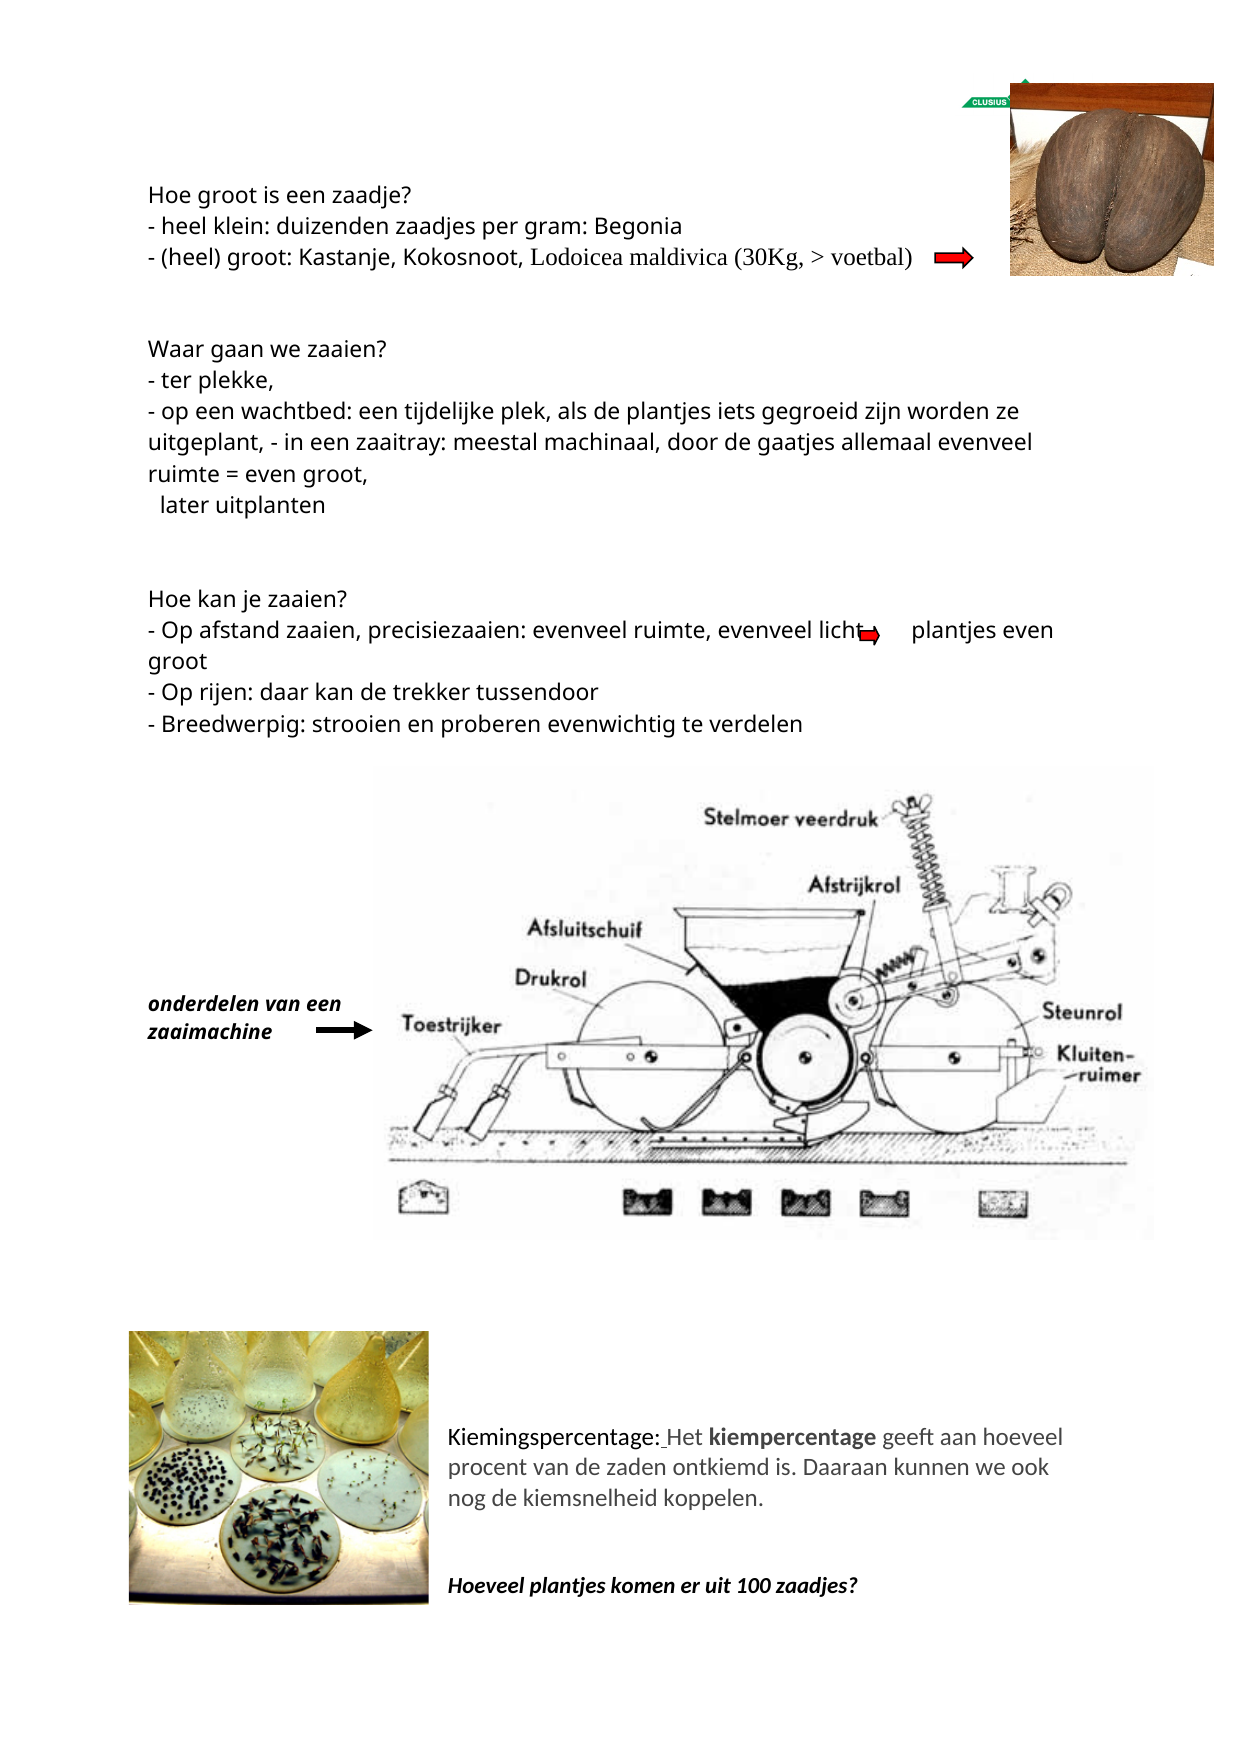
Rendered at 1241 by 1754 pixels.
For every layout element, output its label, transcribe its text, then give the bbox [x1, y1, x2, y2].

text - ter plekke, [148, 364, 1093, 395]
text - Op rijen: daar kan de trekker tussendoor [148, 676, 1093, 708]
text Hoe groot is een zaadje? [148, 179, 1010, 210]
picture [128, 1331, 429, 1605]
text Hoe kan je zaaien? [148, 583, 1093, 614]
text - Op afstand zaaien, precisiezaaien: evenveel ruimte, evenveel licht plantjes even groot [148, 614, 1093, 676]
text Kiemingspercentage: Het kiempercentage geeft aan hoeveel procent van de zaden ontkiemd is. Daaraan kunnen we ook nog de kiemsnelheid koppelen. [429, 1421, 1093, 1512]
picture [954, 73, 1214, 276]
text Waar gaan we zaaien? [148, 333, 1093, 364]
text - Breedwerpig: strooien en proberen evenwichtig te verdelen [148, 708, 1093, 739]
text - heel klein: duizenden zaadjes per gram: Begonia [148, 210, 1010, 241]
text later uitplanten [148, 489, 1093, 520]
picture [372, 766, 1154, 1240]
text - (heel) groot: Kastanje, Kokosnoot, Lodoicea maldivica (30Kg, > voetbal) [148, 241, 1010, 273]
text onderdelen van een zaaimachine [148, 989, 372, 1046]
text - op een wachtbed: een tijdelijke plek, als de plantjes iets gegroeid zijn worden ze uitgeplant, - in een zaaitray: meestal machinaal, door de gaatjes allemaal evenveel ruimte = even groot, [148, 395, 1093, 489]
text Hoeveel plantjes komen er uit 100 zaadjes? [429, 1571, 1093, 1599]
